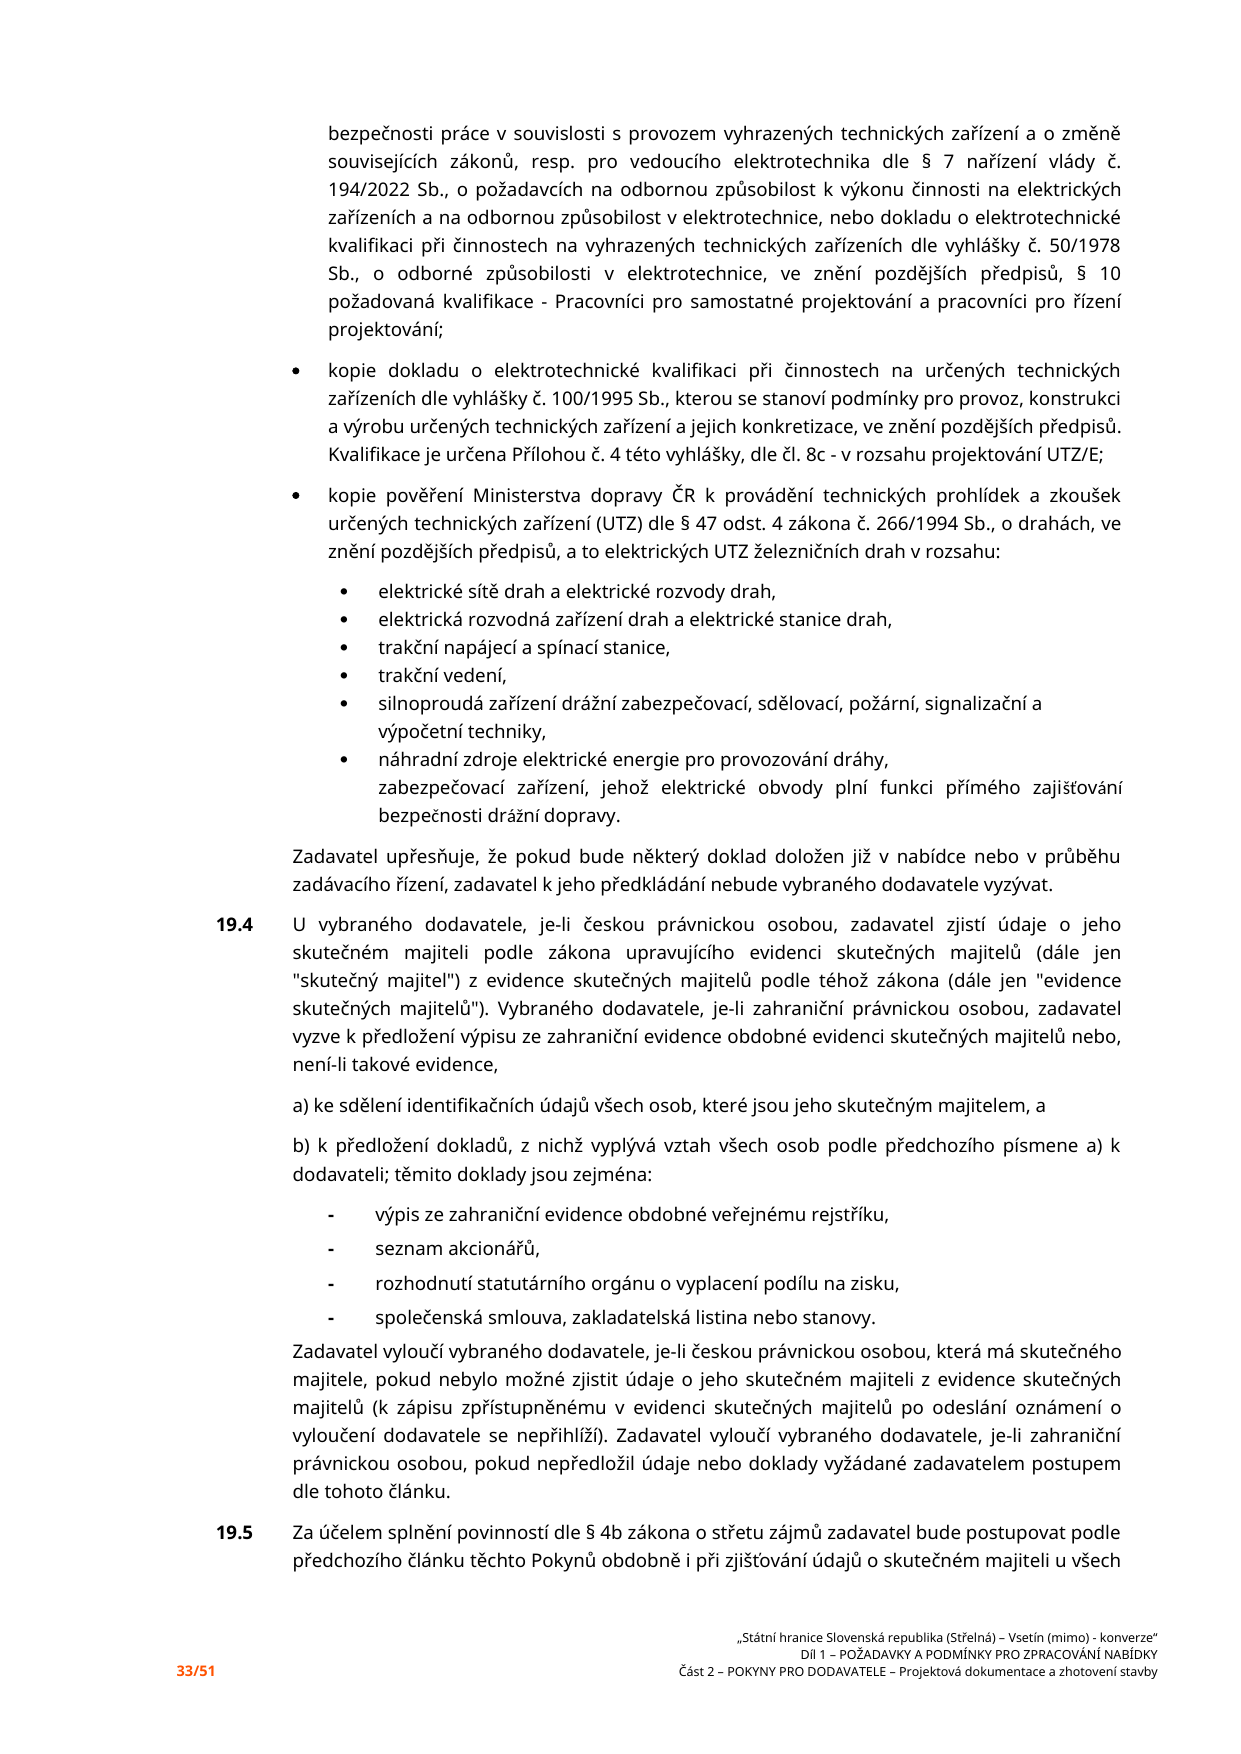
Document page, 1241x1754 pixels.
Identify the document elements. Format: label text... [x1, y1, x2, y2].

text b) k předložení dokladů, z nichž vyplývá vztah všech osob podle předchozího písmene a) k dodavateli; těmito doklady jsou zejména: [292, 1133, 1122, 1186]
text výpis ze zahraniční evidence obdobné veřejnému rejstříku, [328, 1201, 1122, 1227]
list elektrická rozvodná zařízení drah a elektrické stanice drah, [341, 606, 1122, 632]
text U vybraného dodavatele, je-li českou právnickou osobou, zadavatel zjistí údaje o jeho skutečném majiteli podle zákona upravujícího evidenci skutečných majitelů (dále jen "skutečný majitel") z evidence skutečných majitelů podle téhož zákona (dále jen "evidence skutečných majitelů"). Vybraného dodavatele, je-li zahraniční právnickou osobou, zadavatel vyzve k předložení výpisu ze zahraniční evidence obdobné evidenci skutečných majitelů nebo, není-li takové evidence, [216, 912, 1122, 1077]
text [292, 121, 1122, 342]
text kopie pověření Ministerstva dopravy ČR k provádění technických prohlídek a zkoušek určených technických zařízení (UTZ) dle § 47 odst. 4 zákona č. 266/1994 Sb., o drahách, ve znění pozdějších předpisů, a to elektrických UTZ železničních drah v rozsahu: [292, 482, 1122, 563]
list Zadavatel upřesňuje, že pokud bude některý doklad doložen již v nabídce nebo v průběhu zadávacího řízení, zadavatel k jeho předkládání nebude vybraného dodavatele vyzývat. [292, 843, 1122, 897]
text a) ke sdělení identifikačních údajů všech osob, které jsou jeho skutečným majitelem, a [292, 1092, 1122, 1118]
list zabezpečovací zařízení, jehož elektrické obvody plní funkci přímého zajišťování bezpečnosti drážní dopravy. [378, 774, 1122, 828]
list silnoproudá zařízení drážní zabezpečovací, sdělovací, požární, signalizační a výpočetní techniky, [341, 691, 1122, 744]
list Zadavatel vyloučí vybraného dodavatele, je-li českou právnickou osobou, která má skutečného majitele, pokud nebylo možné zjistit údaje o jeho skutečném majiteli z evidence skutečných majitelů (k zápisu zpřístupněnému v evidenci skutečných majitelů po odeslání oznámení o vyloučení dodavatele se nepřihlíží). Zadavatel vyloučí vybraného dodavatele, je-li zahraniční právnickou osobou, pokud nepředložil údaje nebo doklady vyžádané zadavatelem postupem dle tohoto článku. [292, 1338, 1122, 1504]
text seznam akcionářů, [328, 1236, 1122, 1261]
list náhradní zdroje elektrické energie pro provozování dráhy, [341, 747, 1122, 772]
text společenská smlouva, zakladatelská listina nebo stanovy. [328, 1304, 1122, 1330]
list trakční vedení, [341, 662, 1122, 688]
list elektrické sítě drah a elektrické rozvody drah, [341, 578, 1122, 604]
list trakční napájecí a spínací stanice, [341, 634, 1122, 660]
text kopie dokladu o elektrotechnické kvalifikaci při činnostech na určených technických zařízeních dle vyhlášky č. 100/1995 Sb., kterou se stanoví podmínky pro provoz, konstrukci a výrobu určených technických zařízení a jejich konkretizace, ve znění pozdějších předpisů. Kvalifikace je určena Přílohou č. 4 této vyhlášky, dle čl. 8c - v rozsahu projektování UTZ/E; [292, 357, 1122, 467]
text rozhodnutí statutárního orgánu o vyplacení podílu na zisku, [328, 1270, 1122, 1295]
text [216, 1519, 1122, 1573]
